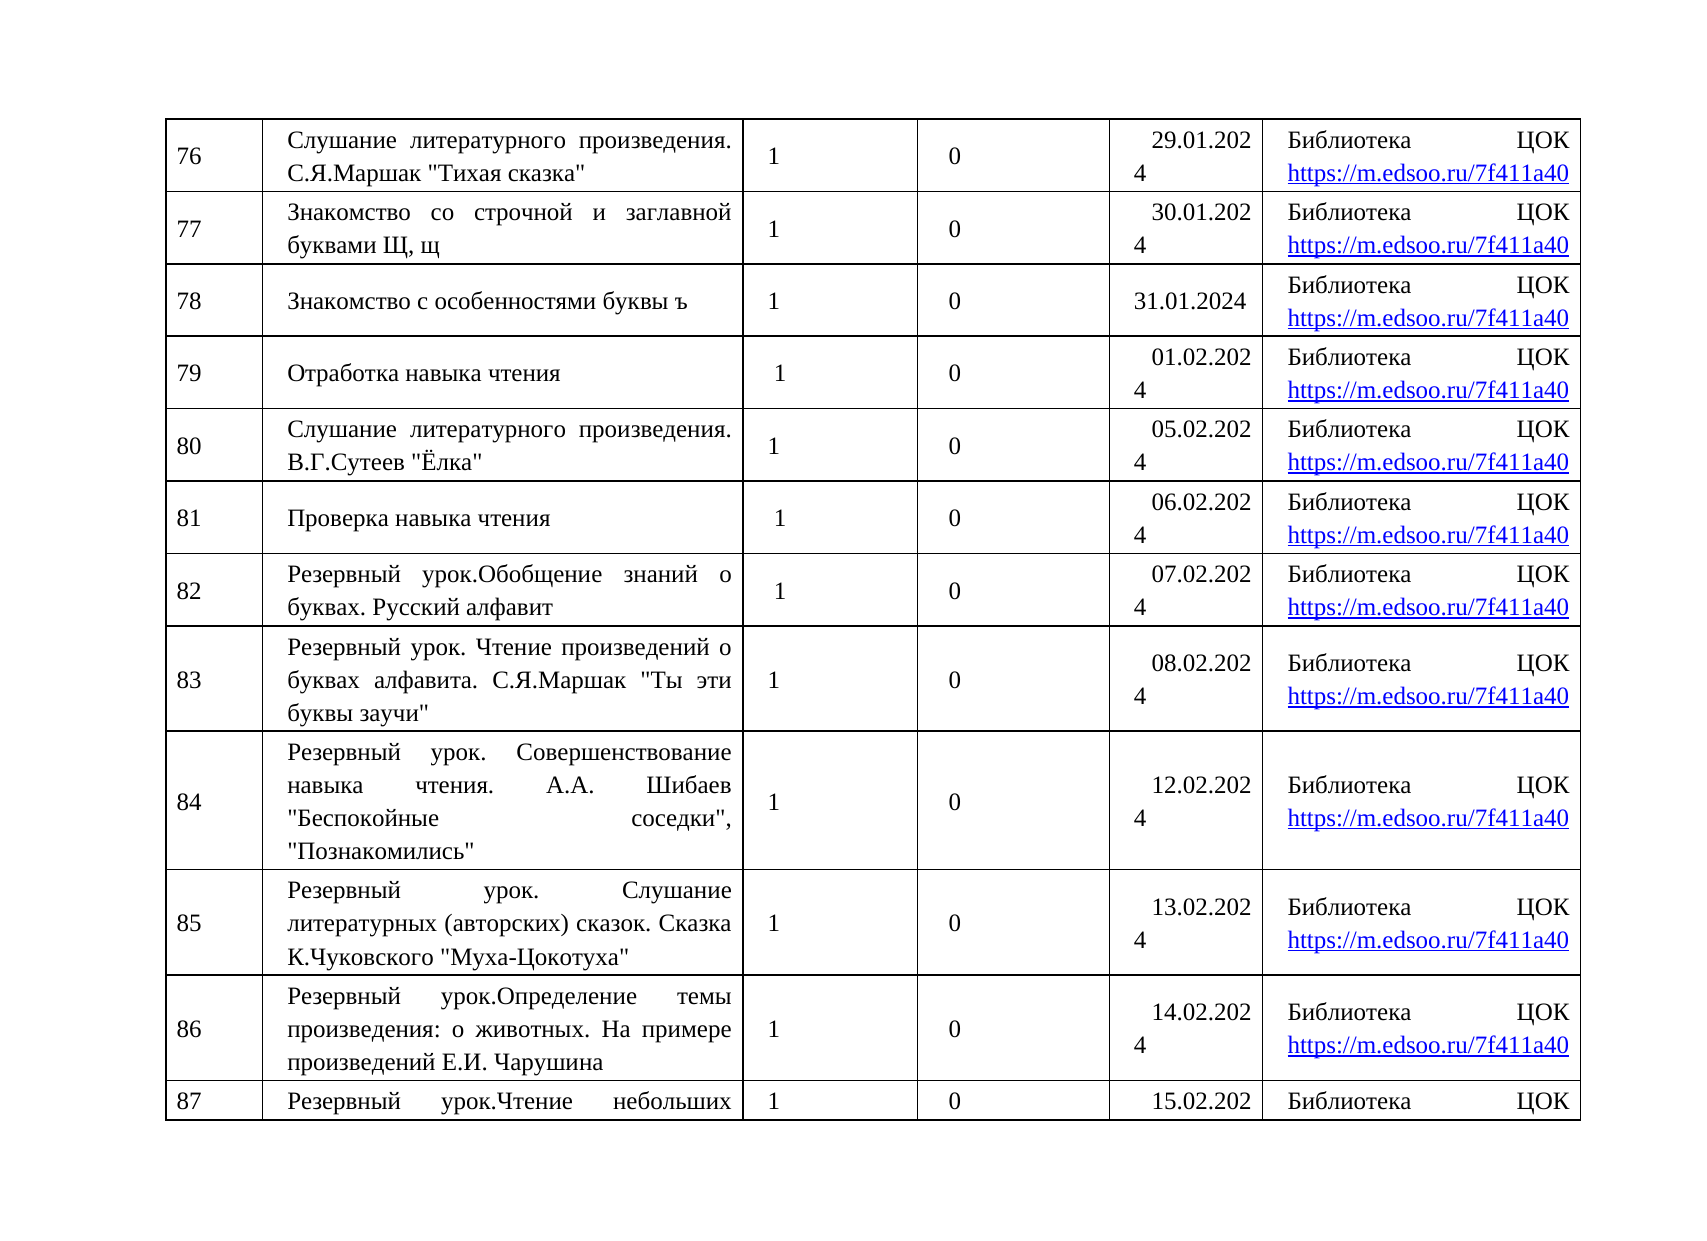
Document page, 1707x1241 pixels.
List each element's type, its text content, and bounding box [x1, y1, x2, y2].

table_cell Библиотека ЦОК https://m.edsoo.ru/7f411a40 [1263, 482, 1580, 552]
table_cell 0 [918, 1081, 1109, 1119]
table_cell Знакомство со строчной и заглавной буквами Щ, щ [263, 192, 742, 263]
table_cell 15.02.2024 [1110, 1081, 1262, 1119]
table_cell 83 [167, 627, 262, 730]
table_cell 1 [744, 627, 917, 730]
table_cell 1 [744, 337, 917, 408]
table_cell 80 [167, 409, 262, 480]
table_cell 81 [167, 482, 262, 552]
table_cell 77 [167, 192, 262, 263]
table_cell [1263, 192, 1580, 263]
table_cell Библиотека ЦОК https://m.edsoo.ru/7f411a40 [1263, 732, 1580, 869]
table_cell 0 [918, 482, 1109, 552]
table_cell 0 [918, 337, 1109, 408]
table_cell Отработка навыка чтения [263, 337, 742, 408]
table_cell Резервный урок.Обобщение знаний о буквах. Русский алфавит [263, 554, 742, 625]
table_cell Резервный урок. Совершенствование навыка чтения. А.А. Шибаев "Беспокойные соседки", "Познакомились" [263, 732, 742, 869]
table_cell 0 [918, 554, 1109, 625]
table_cell 0 [918, 976, 1109, 1079]
table_cell 86 [167, 976, 262, 1079]
table_cell 30.01.2024 [1110, 192, 1262, 263]
table_cell 0 [918, 409, 1109, 480]
table_cell 1 [744, 265, 917, 335]
table_cell Библиотека ЦОК https://m.edsoo.ru/7f411a40 [1263, 627, 1580, 730]
table_cell 78 [167, 265, 262, 335]
table_cell 1 [744, 482, 917, 552]
table_cell 0 [918, 732, 1109, 869]
table_cell 76 [167, 120, 262, 191]
table_cell 1 [744, 409, 917, 480]
table_cell 0 [918, 627, 1109, 730]
table_cell Библиотека ЦОК https://m.edsoo.ru/7f411a40 [1263, 870, 1580, 974]
table_cell Резервный урок.Определение темы произведения: о животных. На примере произведений Е.И. Чарушина [263, 976, 742, 1079]
table_cell 1 [744, 1081, 917, 1119]
table_cell 05.02.2024 [1110, 409, 1262, 480]
table_cell 14.02.2024 [1110, 976, 1262, 1079]
table_cell Проверка навыка чтения [263, 482, 742, 552]
table_cell 1 [744, 976, 917, 1079]
table_cell 08.02.2024 [1110, 627, 1262, 730]
table_cell 01.02.2024 [1110, 337, 1262, 408]
table_cell 82 [167, 554, 262, 625]
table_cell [1263, 1081, 1580, 1119]
table_cell Знакомство с особенностями буквы ъ [263, 265, 742, 335]
table_cell Слушание литературного произведения. В.Г.Сутеев "Ёлка" [263, 409, 742, 480]
table_cell 07.02.2024 [1110, 554, 1262, 625]
table_cell 1 [744, 554, 917, 625]
table_cell 0 [918, 265, 1109, 335]
table_cell 85 [167, 870, 262, 974]
table_cell 87 [167, 1081, 262, 1119]
table_cell 79 [167, 337, 262, 408]
table_cell 13.02.2024 [1110, 870, 1262, 974]
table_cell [1263, 976, 1580, 1079]
table_cell 1 [744, 870, 917, 974]
table_cell 12.02.2024 [1110, 732, 1262, 869]
table_cell 0 [918, 870, 1109, 974]
table_cell 84 [167, 732, 262, 869]
table_cell 1 [744, 192, 917, 263]
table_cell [1263, 120, 1580, 191]
table_cell 0 [918, 192, 1109, 263]
table_cell Резервный урок. Чтение произведений о буквах алфавита. С.Я.Маршак "Ты эти буквы заучи" [263, 627, 742, 730]
table_cell Библиотека ЦОК https://m.edsoo.ru/7f411a40 [1263, 409, 1580, 480]
table_cell 06.02.2024 [1110, 482, 1262, 552]
table_cell 1 [744, 120, 917, 191]
table_cell Слушание литературного произведения. С.Я.Маршак "Тихая сказка" [263, 120, 742, 191]
table_cell 0 [918, 120, 1109, 191]
table_cell Резервный урок. Слушание литературных (авторских) сказок. Сказка К.Чуковского "Муха-Цокотуха" [263, 870, 742, 974]
table_cell 1 [744, 732, 917, 869]
table_cell Библиотека ЦОК https://m.edsoo.ru/7f411a40 [1263, 265, 1580, 335]
table_cell Библиотека ЦОК https://m.edsoo.ru/7f411a40 [1263, 337, 1580, 408]
table_cell 29.01.2024 [1110, 120, 1262, 191]
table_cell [263, 1081, 742, 1119]
table_cell Библиотека ЦОК https://m.edsoo.ru/7f411a40 [1263, 554, 1580, 625]
table_cell 31.01.2024 [1110, 265, 1262, 335]
